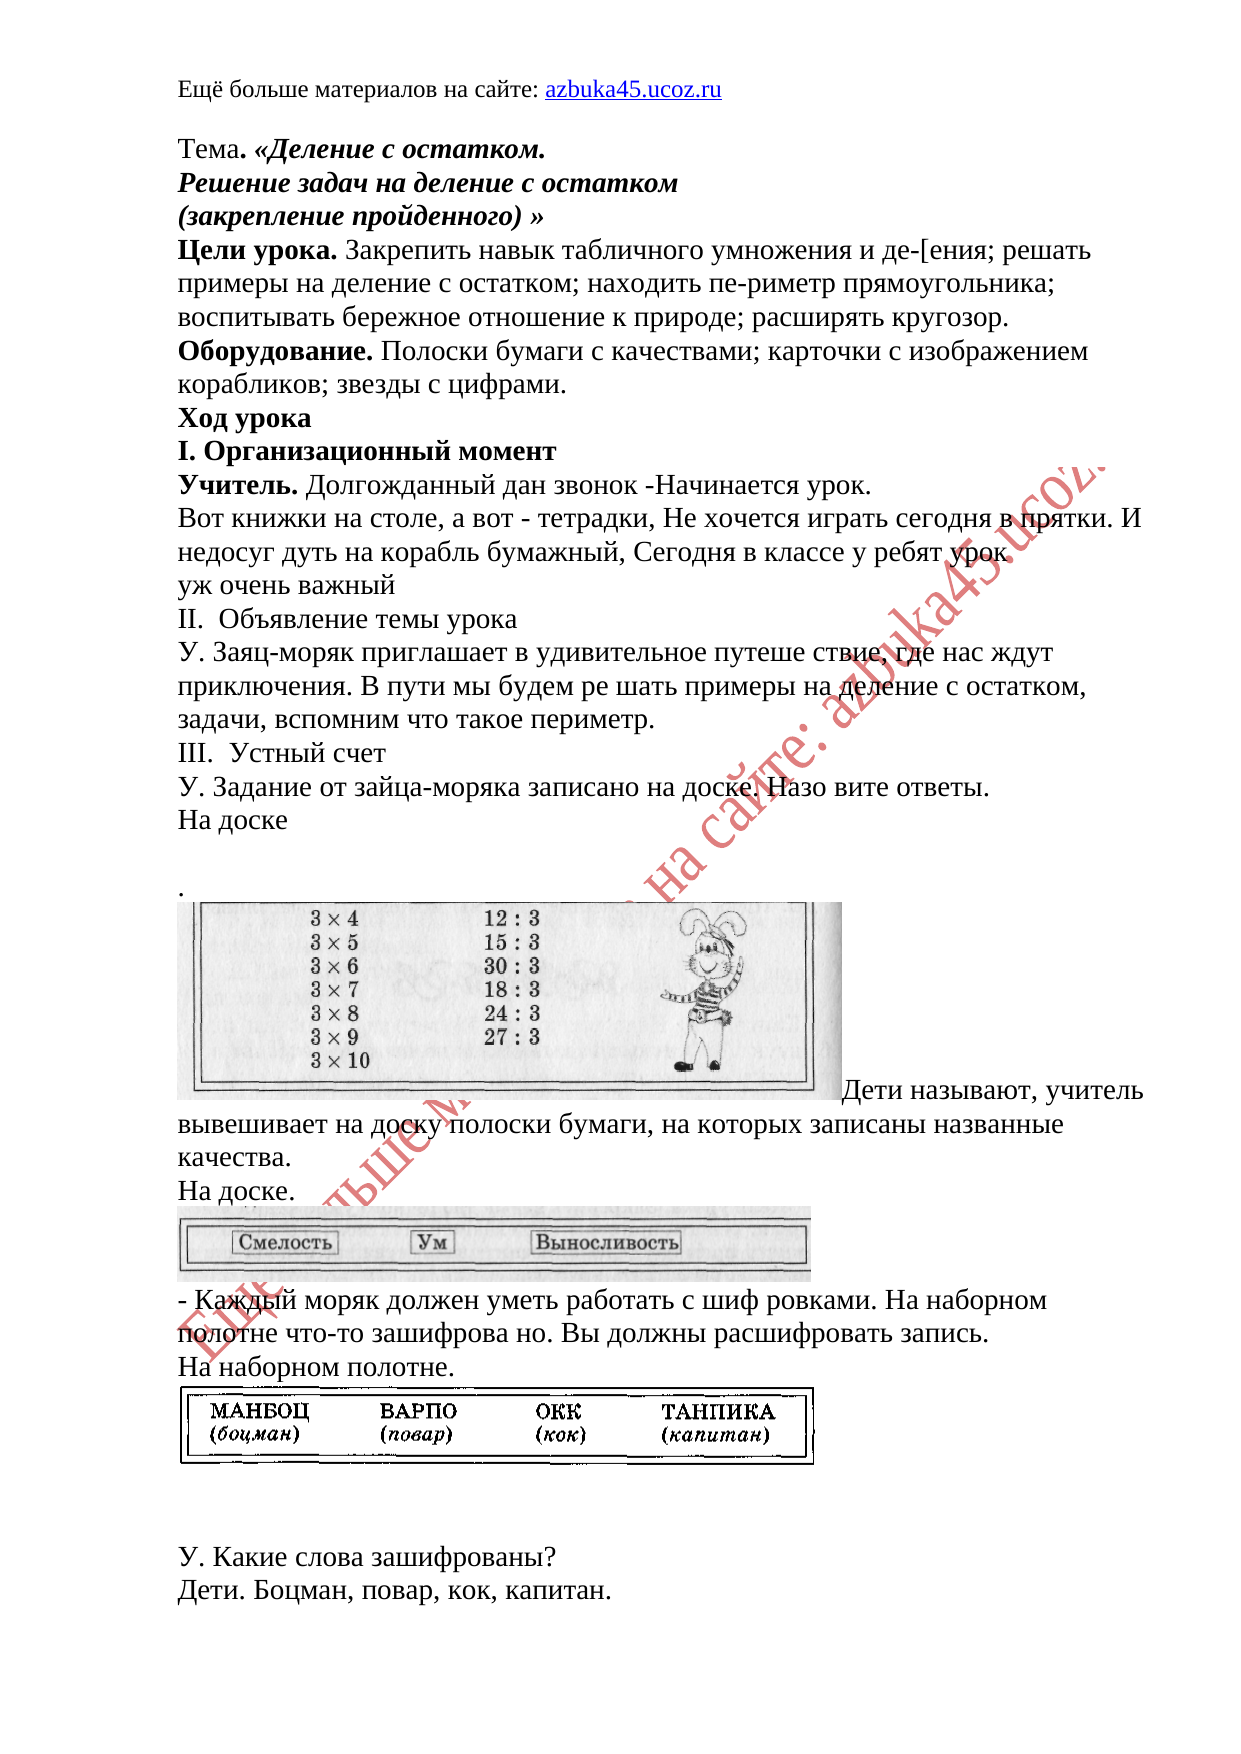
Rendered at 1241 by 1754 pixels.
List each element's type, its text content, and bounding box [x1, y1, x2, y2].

text Учитель. Долгожданный дан звонок -Начинается урок. [177, 467, 1152, 500]
text (закрепление пройденного) » [177, 198, 1152, 232]
text - Каждый моряк должен уметь работать с шиф ровками. На наборном полотне что-то зашифрова но. Вы должны расшифровать запись. [177, 1282, 1152, 1349]
text Ход урока [177, 400, 1152, 433]
text На наборном полотне. [177, 1349, 1152, 1382]
picture [177, 902, 842, 1100]
text II. Объявление темы урока [177, 601, 1152, 634]
text III. Устный счет [177, 735, 1152, 769]
text Тема. «Деление с остатком. [177, 131, 1152, 165]
text . [177, 869, 1152, 903]
text Вот книжки на столе, а вот - тетрадки, Не хочется играть сегодня в прятки. И недосуг дуть на корабль бумажный, Сегодня в классе у ребят урок [177, 500, 1152, 567]
text Цели урока. Закрепить навык табличного умножения и де-[ения; решать примеры на деление с остатком; находить пе-риметр прямоугольника; воспитывать бережное отношение к природе; расширять кругозор. [177, 232, 1152, 333]
text Дети. Боцман, повар, кок, капитан. [177, 1572, 1152, 1606]
picture [177, 1206, 811, 1282]
text У. Задание от зайца-моряка записано на доске. Назо вите ответы. [177, 769, 1152, 802]
text уж очень важный [177, 567, 1152, 601]
text Оборудование. Полоски бумаги с качествами; карточки с изображением корабликов; звезды с цифрами. [177, 333, 1152, 400]
picture [177, 1382, 821, 1472]
text У. Какие слова зашифрованы? [177, 1539, 1152, 1572]
text На доске [177, 802, 1152, 836]
text I. Организационный момент [177, 433, 1152, 467]
text У. Заяц-моряк приглашает в удивительное путеше ствие, где нас ждут приключения. В пути мы будем ре шать примеры на деление с остатком, задачи, вспомним что такое периметр. [177, 634, 1152, 735]
text Решение задач на деление с остатком [177, 165, 1152, 198]
text На доске. [177, 1173, 1152, 1207]
